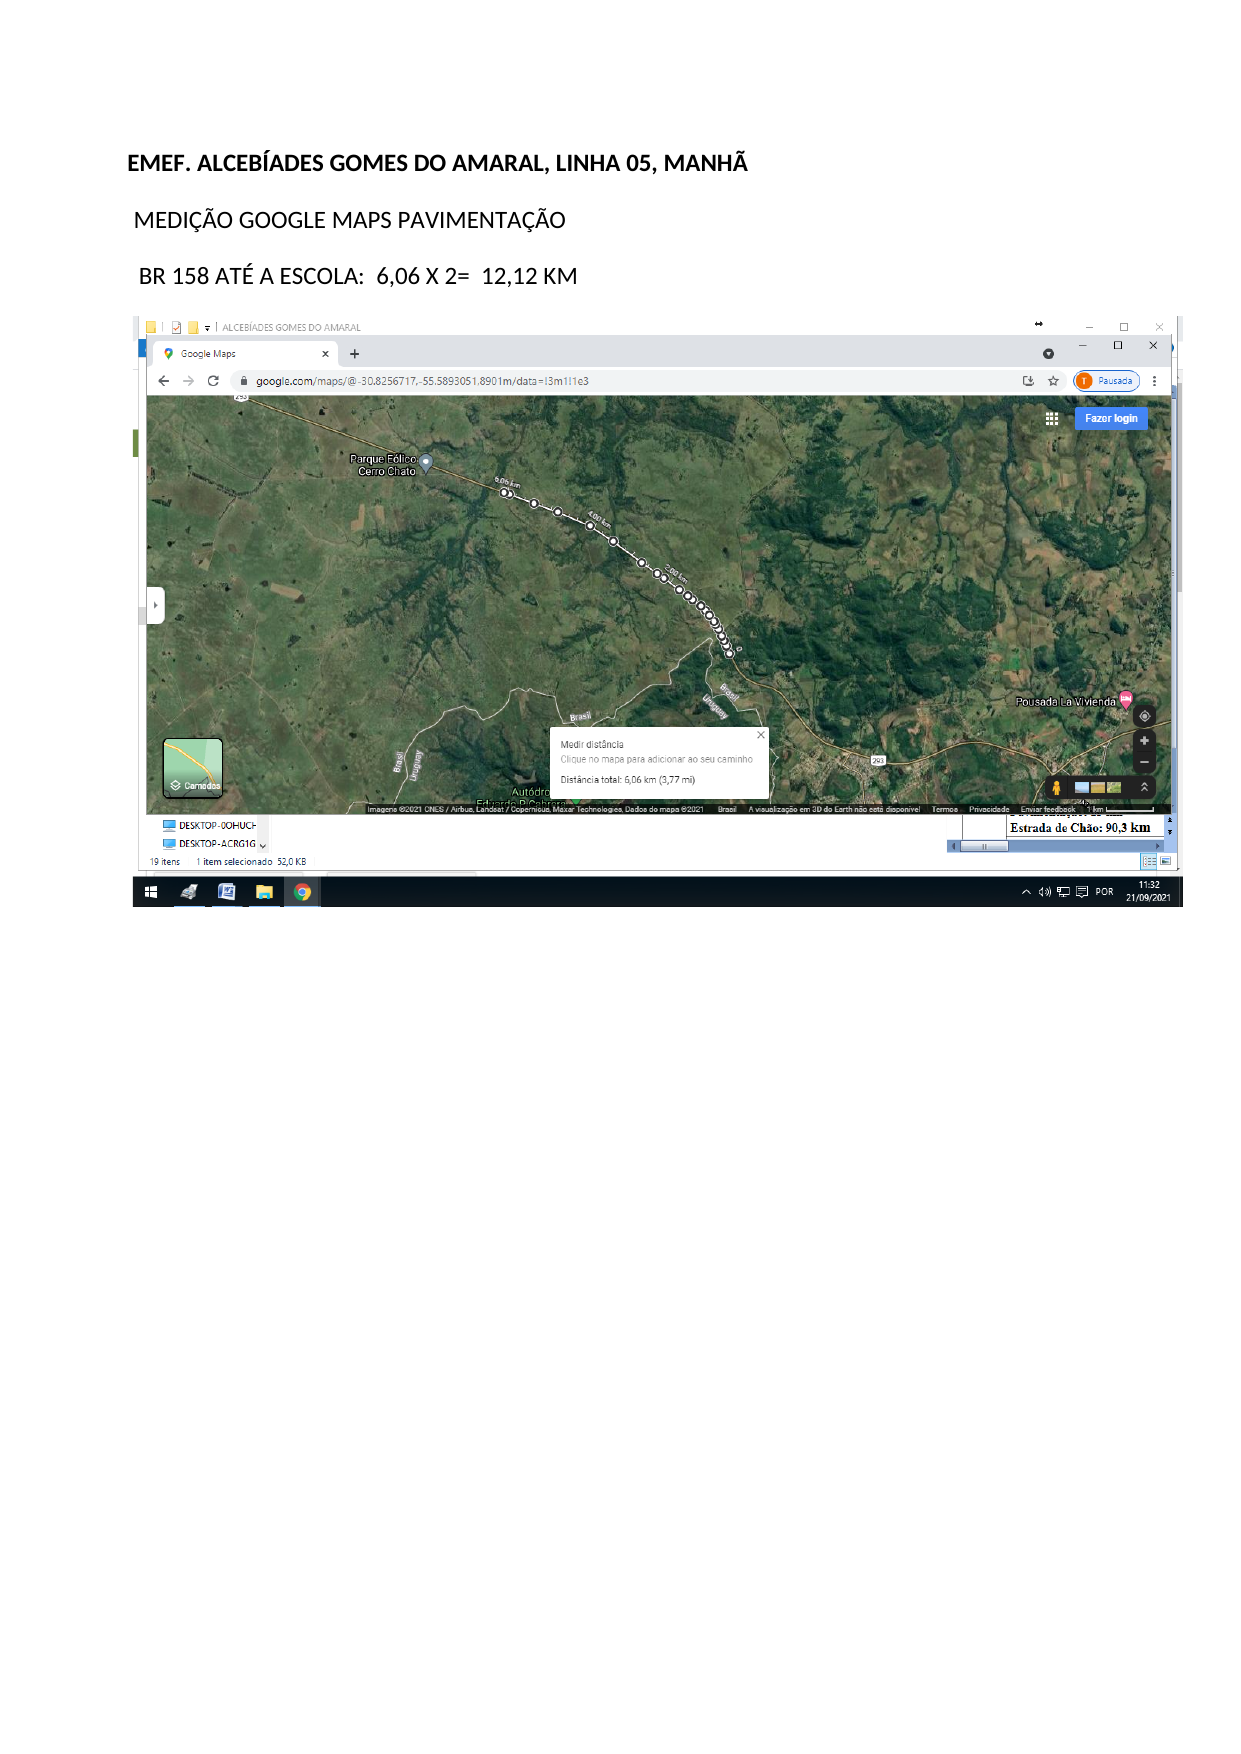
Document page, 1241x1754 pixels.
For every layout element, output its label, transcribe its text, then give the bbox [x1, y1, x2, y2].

text BR 158 ATÉ A ESCOLA: 6,06 X 2= 12,12 KM [15, 260, 1226, 291]
text MEDIÇÃO GOOGLE MAPS PAVIMENTAÇÃO [15, 204, 1226, 235]
text EMEF. ALCEBÍADES GOMES DO AMARAL, LINHA 05, MANHÃ [15, 148, 1226, 178]
picture [132, 316, 1183, 907]
